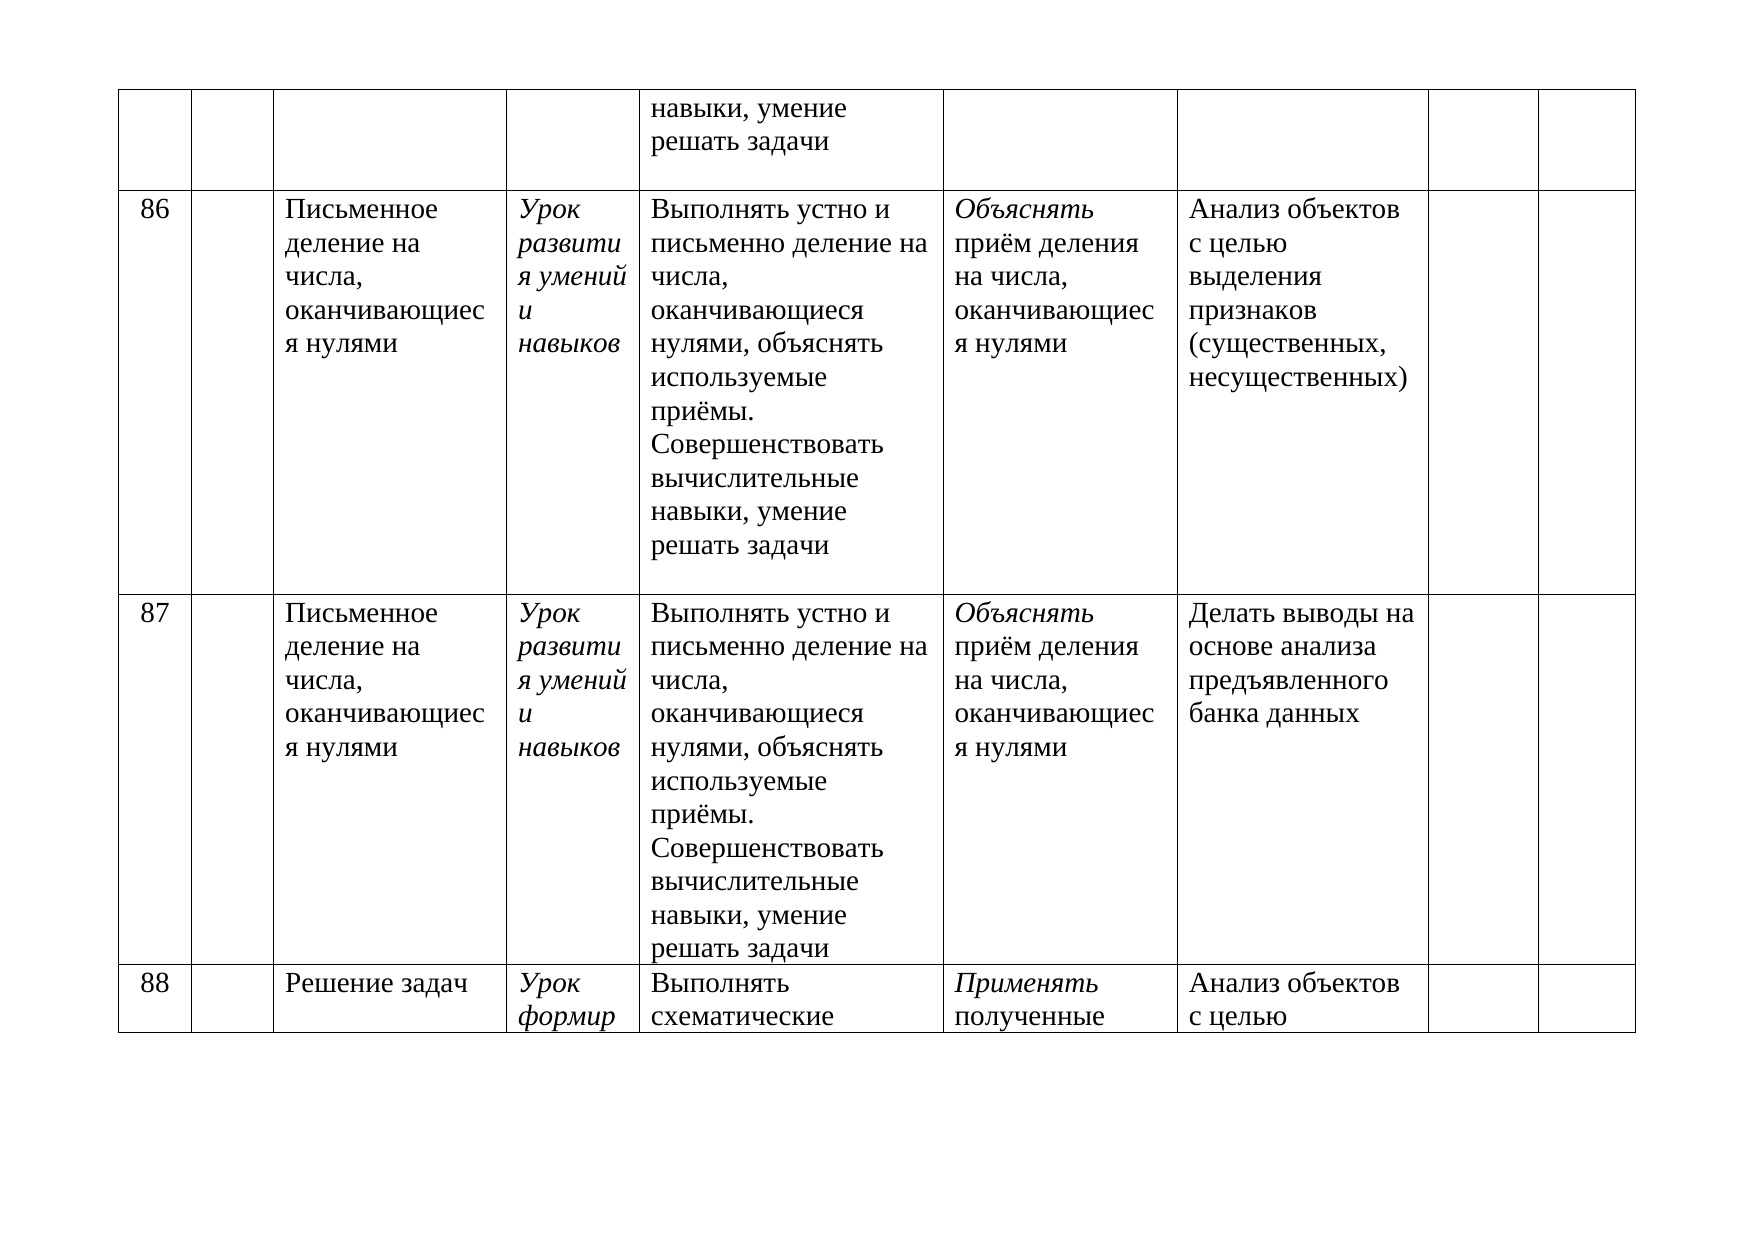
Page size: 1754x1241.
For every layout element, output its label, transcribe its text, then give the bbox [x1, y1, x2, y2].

table_cell [1539, 191, 1635, 594]
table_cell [507, 965, 639, 1032]
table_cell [1178, 90, 1428, 190]
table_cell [1178, 965, 1428, 1032]
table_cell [274, 90, 506, 190]
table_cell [507, 90, 639, 190]
table_cell [1429, 191, 1538, 594]
table_cell [192, 191, 273, 594]
table_cell Делать выводы на основе анализа предъявленного банка данных [1178, 595, 1428, 964]
table_cell Решение задач [274, 965, 506, 1032]
table_cell 86 [119, 191, 191, 594]
table_cell 88 [119, 965, 191, 1032]
table_cell Письменное деление на числа, оканчивающиеся нулями [274, 191, 506, 594]
table_cell [1539, 965, 1635, 1032]
table_cell [1539, 90, 1635, 190]
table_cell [640, 965, 943, 1032]
table_cell Урок развития умений и навыков [507, 191, 639, 594]
table_cell 85 [119, 90, 191, 190]
table_cell Урок развития умений и навыков [507, 595, 639, 964]
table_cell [944, 90, 1177, 190]
table_cell [1539, 595, 1635, 964]
table_cell Объяснять приём деления на числа, оканчивающиеся нулями [944, 595, 1177, 964]
table_cell [1429, 965, 1538, 1032]
table_cell [192, 595, 273, 964]
table_cell [192, 965, 273, 1032]
table_cell [192, 90, 273, 190]
table_cell 87 [119, 595, 191, 964]
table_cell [640, 90, 943, 190]
table_cell Письменное деление на числа, оканчивающиеся нулями [274, 595, 506, 964]
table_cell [944, 965, 1177, 1032]
table_cell Объяснять приём деления на числа, оканчивающиеся нулями [944, 191, 1177, 594]
table_cell [1429, 595, 1538, 964]
table_cell [1429, 90, 1538, 190]
table_cell Анализ объектов с целью выделения признаков (существенных, несущественных) [1178, 191, 1428, 594]
